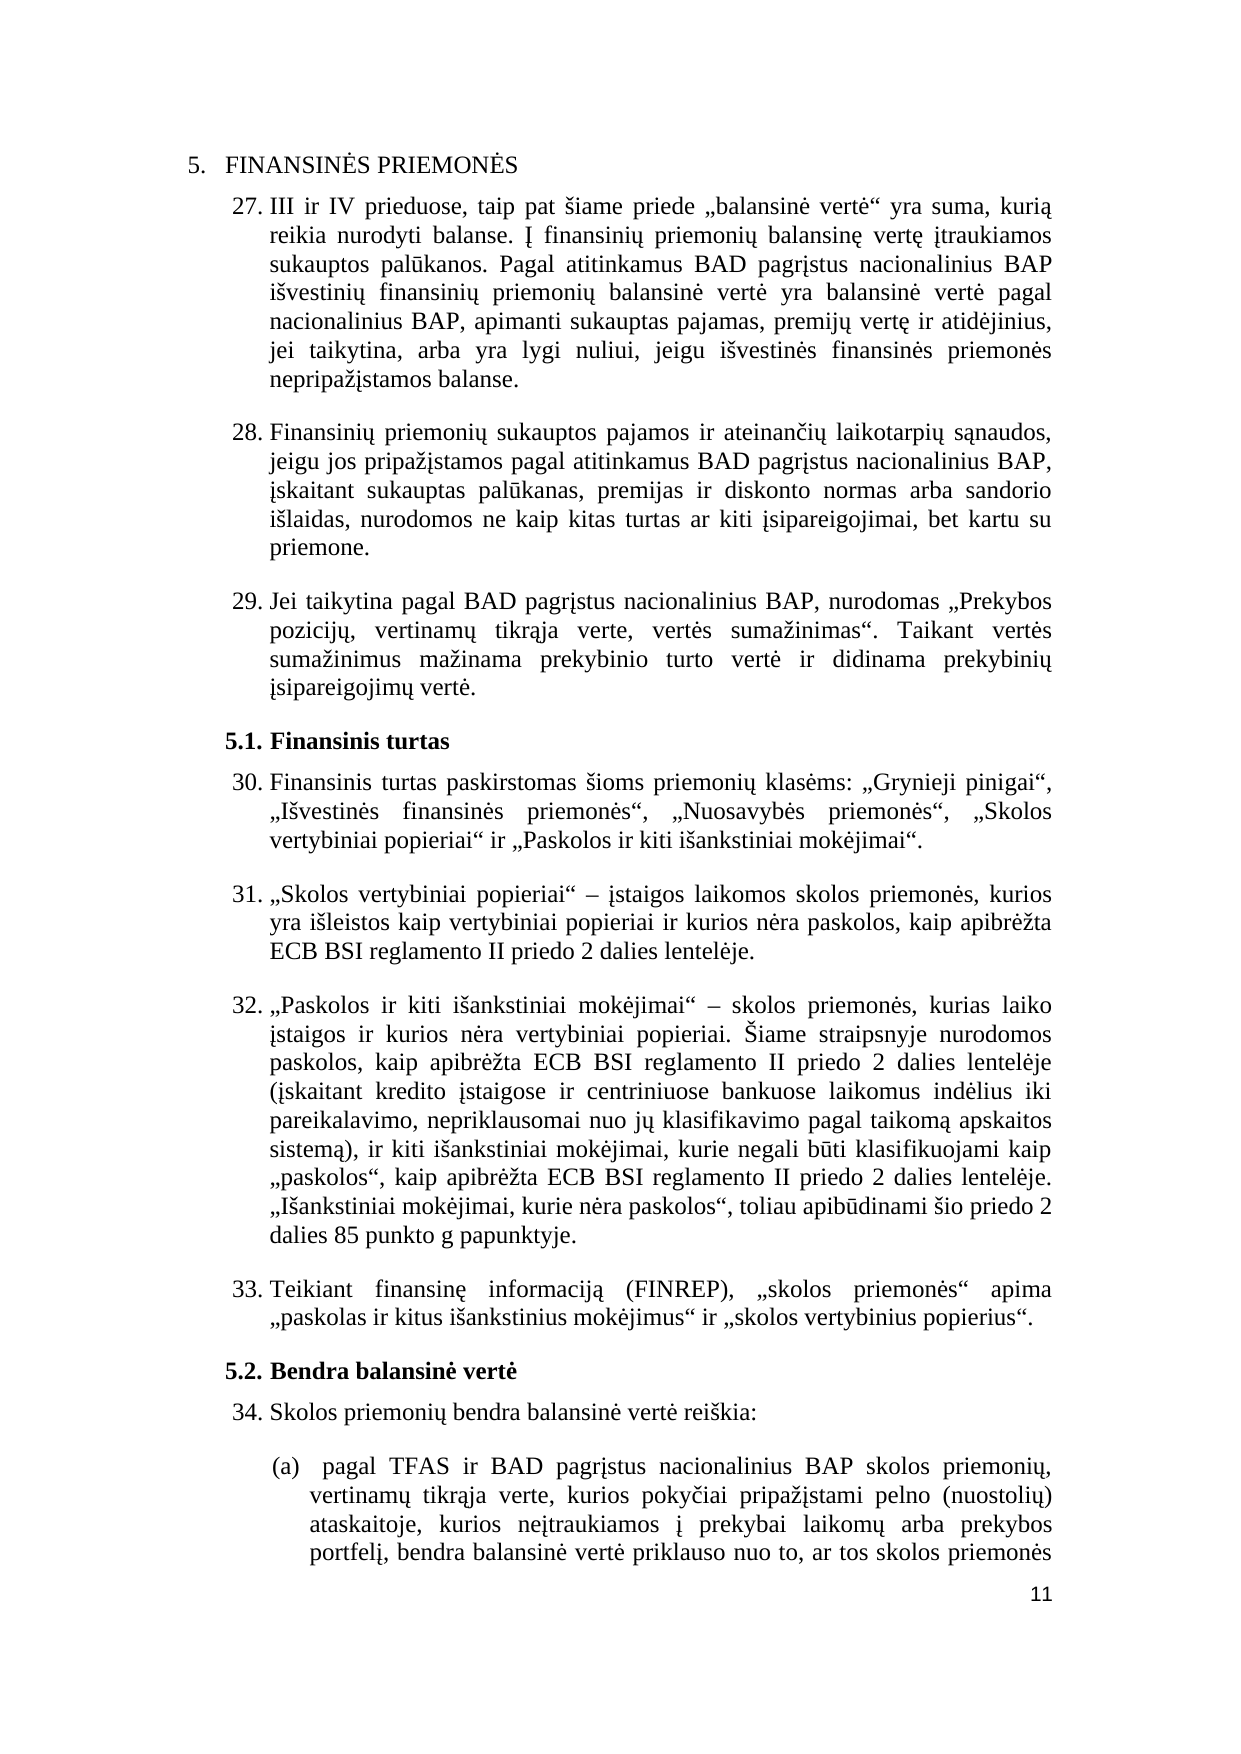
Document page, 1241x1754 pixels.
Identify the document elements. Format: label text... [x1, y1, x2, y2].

text „Skolos vertybiniai popieriai“ – įstaigos laikomos skolos priemonės, kurios yra išleistos kaip vertybiniai popieriai ir kurios nėra paskolos, kaip apibrėžta ECB BSI reglamento II priedo 2 dalies lentelėje. [232, 879, 1053, 965]
text Finansinių priemonių sukauptos pajamos ir ateinančių laikotarpių sąnaudos, jeigu jos pripažįstamos pagal atitinkamus BAD pagrįstus nacionalinius BAP, įskaitant sukauptas palūkanas, premijas ir diskonto normas arba sandorio išlaidas, nurodomos ne kaip kitas turtas ar kiti įsipareigojimai, bet kartu su priemone. [232, 417, 1053, 561]
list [272, 1451, 1053, 1566]
text III ir IV prieduose, taip pat šiame priede „balansinė vertė“ yra suma, kurią reikia nurodyti balanse. Į finansinių priemonių balansinę vertę įtraukiamos sukauptos palūkanos. Pagal atitinkamus BAD pagrįstus nacionalinius BAP išvestinių finansinių priemonių balansinė vertė yra balansinė vertė pagal nacionalinius BAP, apimanti sukauptas pajamas, premijų vertę ir atidėjinius, jei taikytina, arba yra lygi nuliui, jeigu išvestinės finansinės priemonės nepripažįstamos balanse. [232, 191, 1053, 392]
text Finansinis turtas paskirstomas šioms priemonių klasėms: „Grynieji pinigai“, „Išvestinės finansinės priemonės“, „Nuosavybės priemonės“, „Skolos vertybiniai popieriai“ ir „Paskolos ir kiti išankstiniai mokėjimai“. [232, 767, 1053, 854]
text Teikiant finansinę informaciją (FINREP), „skolos priemonės“ apima „paskolas ir kitus išankstinius mokėjimus“ ir „skolos vertybinius popierius“. [232, 1274, 1053, 1331]
subtitle Bendra balansinė vertė [225, 1356, 1053, 1385]
text Jei taikytina pagal BAD pagrįstus nacionalinius BAP, nurodomas „Prekybos pozicijų, vertinamų tikrąja verte, vertės sumažinimas“. Taikant vertės sumažinimus mažinama prekybinio turto vertė ir didinama prekybinių įsipareigojimų vertė. [232, 586, 1053, 701]
subtitle Finansinės priemonės [187, 150, 1053, 179]
text „Paskolos ir kiti išankstiniai mokėjimai“ – skolos priemonės, kurias laiko įstaigos ir kurios nėra vertybiniai popieriai. Šiame straipsnyje nurodomos paskolos, kaip apibrėžta ECB BSI reglamento II priedo 2 dalies lentelėje (įskaitant kredito įstaigose ir centriniuose bankuose laikomus indėlius iki pareikalavimo, nepriklausomai nuo jų klasifikavimo pagal taikomą apskaitos sistemą), ir kiti išankstiniai mokėjimai, kurie negali būti klasifikuojami kaip „paskolos“, kaip apibrėžta ECB BSI reglamento II priedo 2 dalies lentelėje. „Išankstiniai mokėjimai, kurie nėra paskolos“, toliau apibūdinami šio priedo 2 dalies 85 punkto g papunktyje. [232, 990, 1053, 1249]
subtitle Finansinis turtas [225, 726, 1053, 755]
text Skolos priemonių bendra balansinė vertė reiškia: [232, 1397, 1053, 1426]
